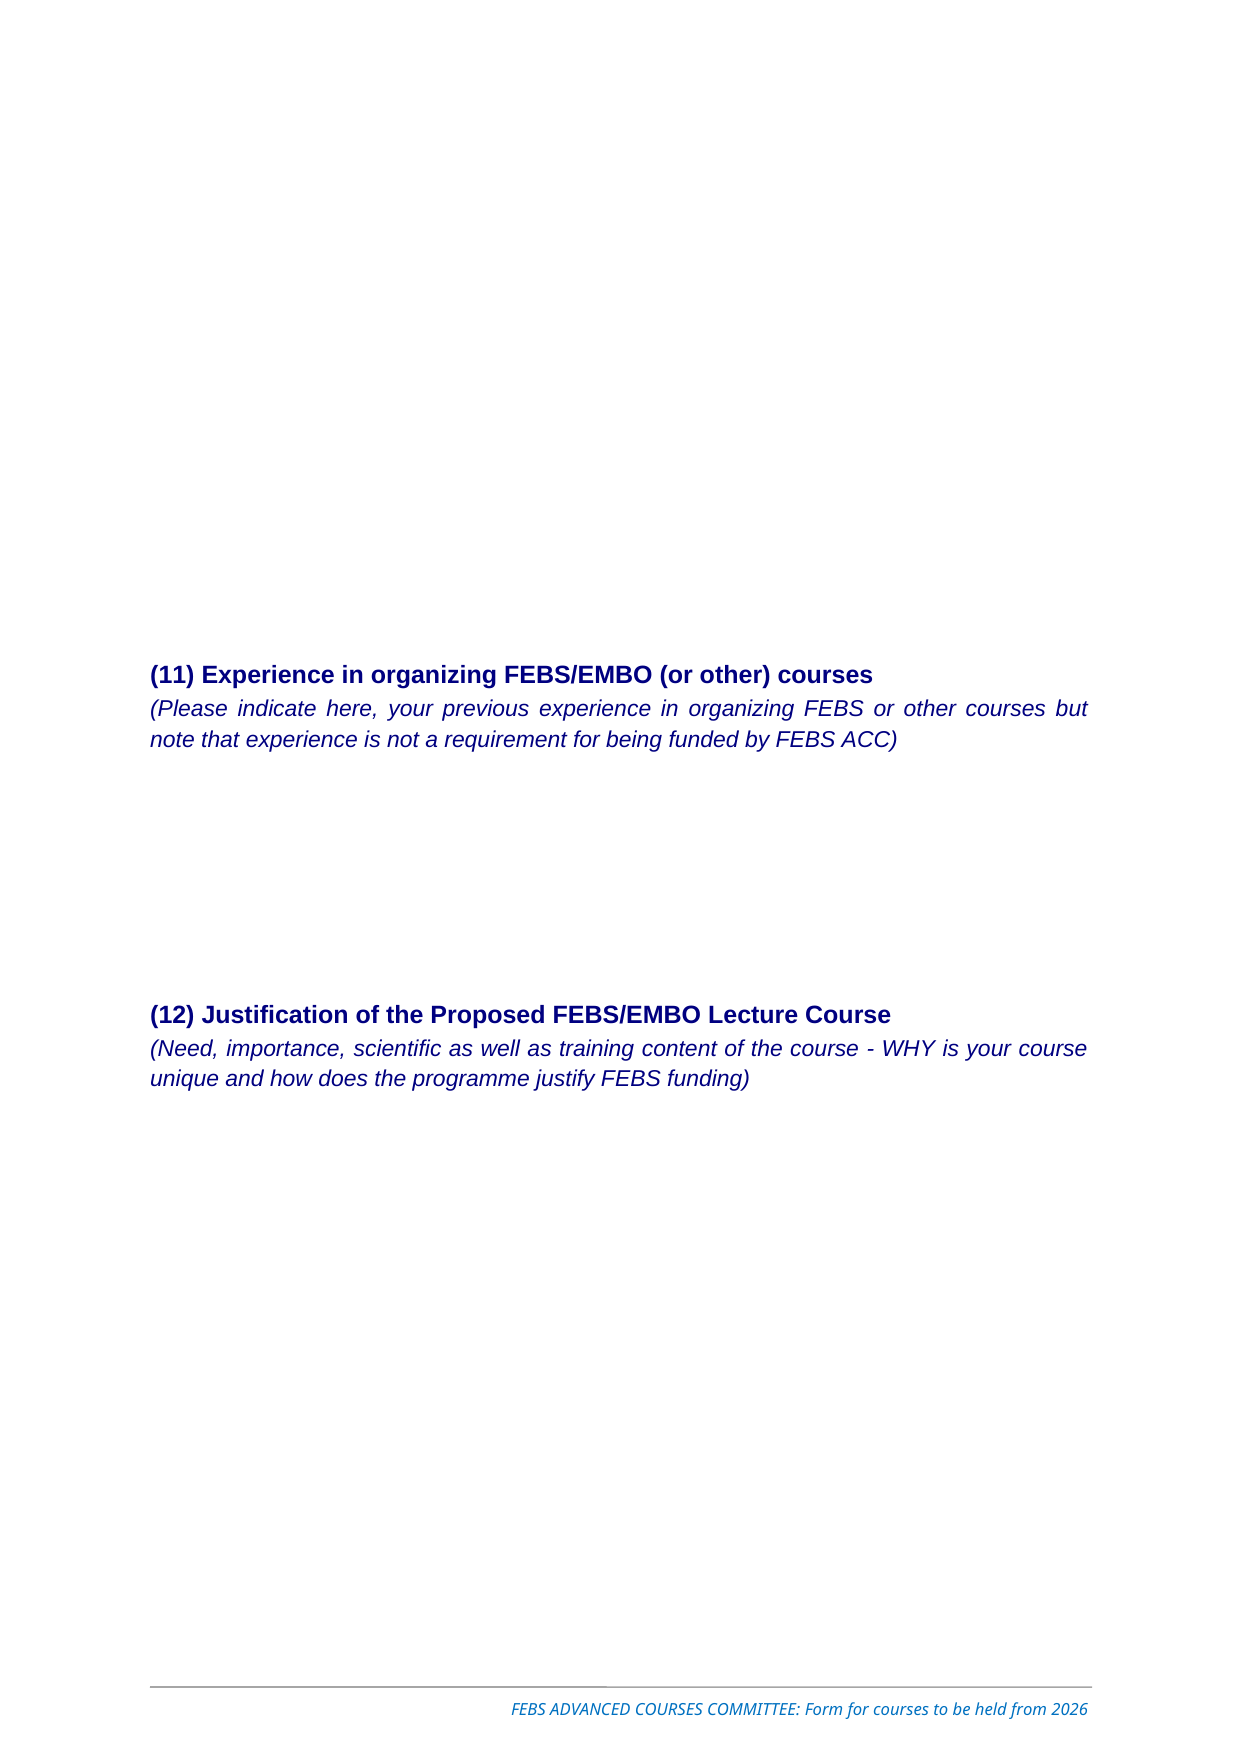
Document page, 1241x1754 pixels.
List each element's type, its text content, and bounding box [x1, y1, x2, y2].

subtitle (Please indicate here, your previous experience in organizing FEBS or other courses but note that experience is not a requirement for being funded by FEBS ACC) [150, 695, 1090, 752]
text (12) Justification of the Proposed FEBS/EMBO Lecture Course [150, 999, 1090, 1028]
subtitle (Need, importance, scientific as well as training content of the course - WHY is your course unique and how does the programme justify FEBS funding) [150, 1034, 1090, 1091]
text (11) Experience in organizing FEBS/EMBO (or other) courses [150, 660, 1090, 689]
